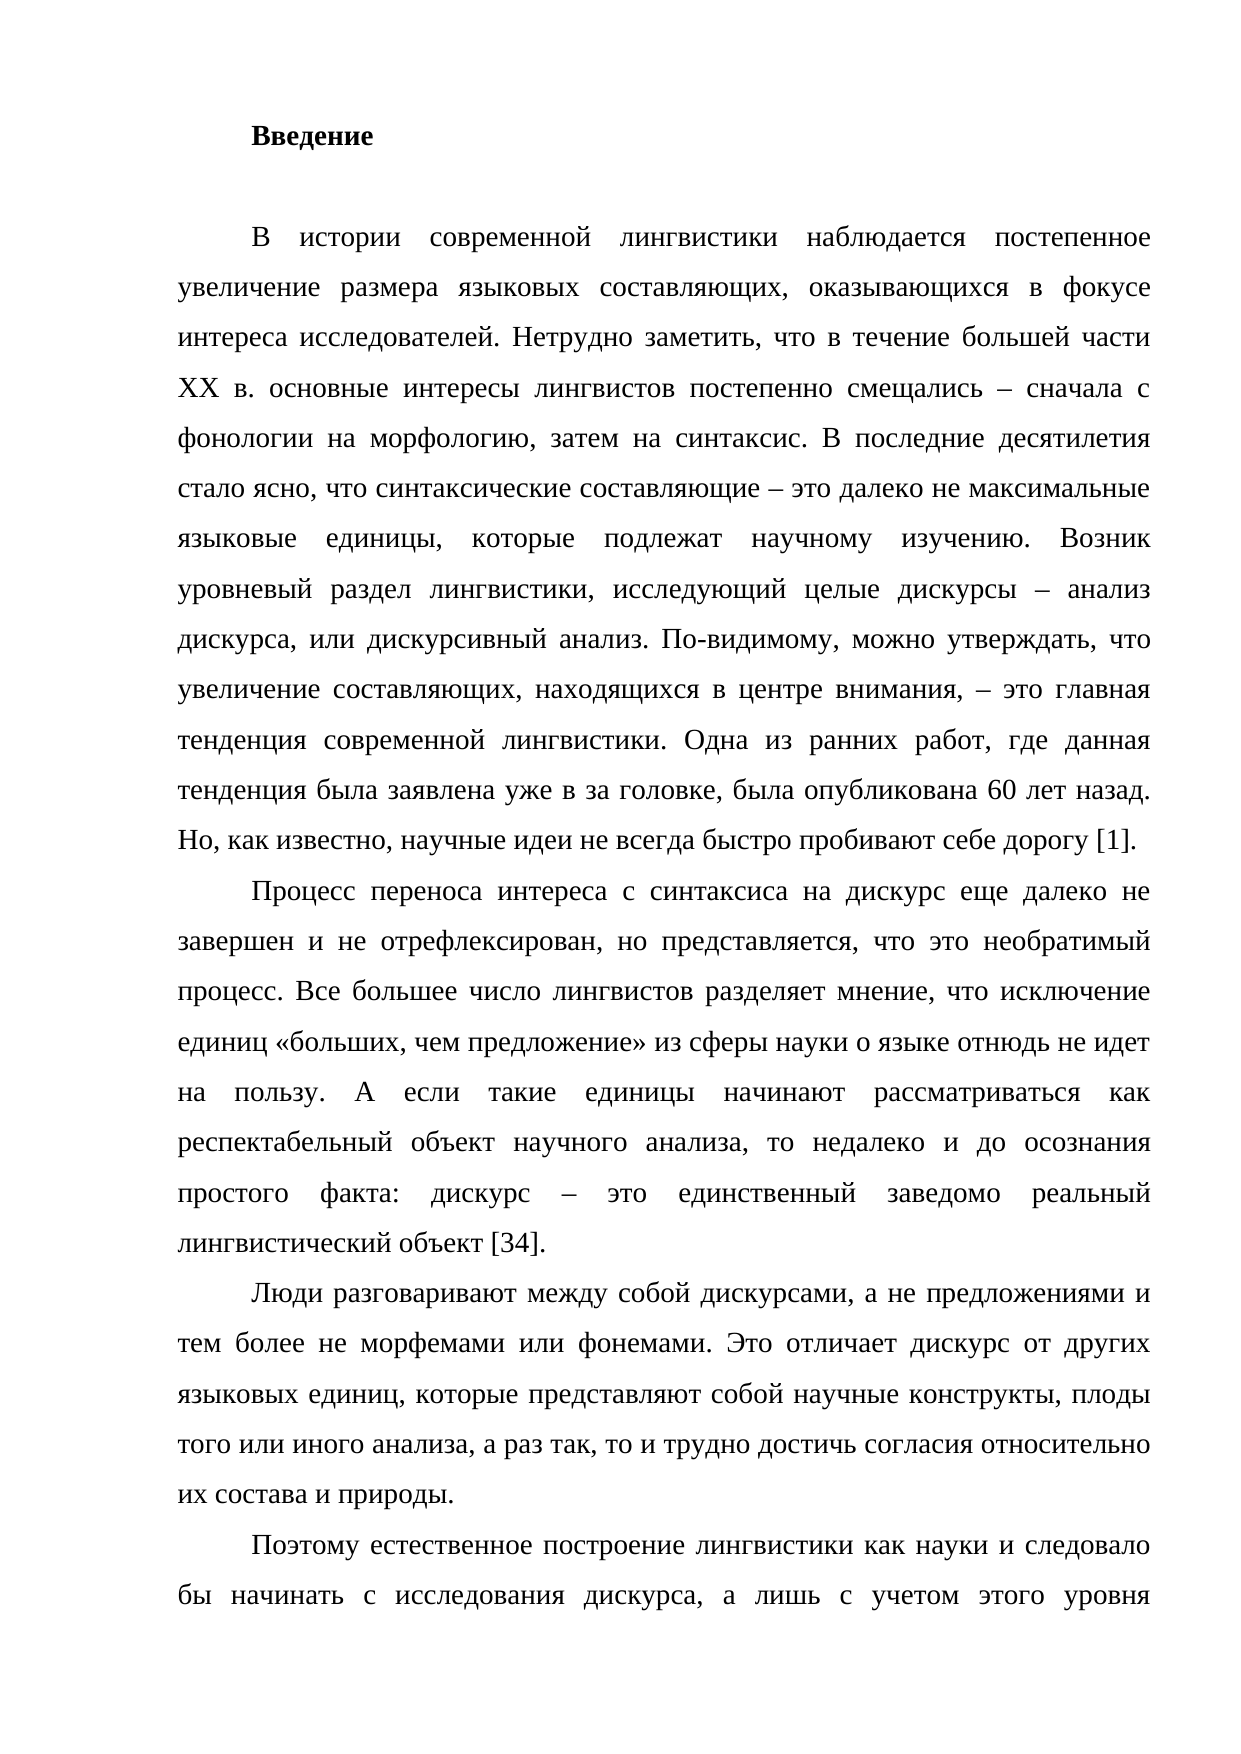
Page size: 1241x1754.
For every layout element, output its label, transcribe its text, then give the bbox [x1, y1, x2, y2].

text Люди разговаривают между собой дискурсами, а не предложениями и тем более не морфемами или фонемами. Это отличает дискурс от других языковых единиц, которые представляют собой научные конструкты, плоды того или иного анализа, а раз так, то и трудно достичь согласия относительно их состава и природы. [177, 1275, 1152, 1510]
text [177, 1527, 1152, 1611]
text Процесс переноса интереса с синтаксиса на дискурс еще далеко не завершен и не отрефлексирован, но представляется, что это необратимый процесс. Все большее число лингвистов разделяет мнение, что исключение единиц «больших, чем предложение» из сферы науки о языке отнюдь не идет на пользу. А если такие единицы начинают рассматриваться как респектабельный объект научного анализа, то недалеко и до осознания простого факта: дискурс – это единственный заведомо реальный лингвистический объект [34]. [177, 873, 1152, 1258]
text Введение [177, 118, 1152, 152]
text В истории современной лингвистики наблюдается постепенное увеличение размера языковых составляющих, оказывающихся в фокусе интереса исследователей. Нетрудно заметить, что в течение большей части ХХ в. основные интересы лингвистов постепенно смещались – сначала с фонологии на морфологию, затем на синтаксис. В последние десятилетия стало ясно, что синтаксические составляющие – это далеко не максимальные языковые единицы, которые подлежат научному изучению. Возник уровневый раздел лингвистики, исследующий целые дискурсы – анализ дискурса, или дискурсивный анализ. По-видимому, можно утверждать, что увеличение составляющих, находящихся в центре внимания, – это главная тенденция современной лингвистики. Одна из ранних работ, где данная тенденция была заявлена уже в за головке, была опубликована 60 лет назад. Но, как известно, научные идеи не всегда быстро пробивают себе дорогу [1]. [177, 219, 1152, 856]
